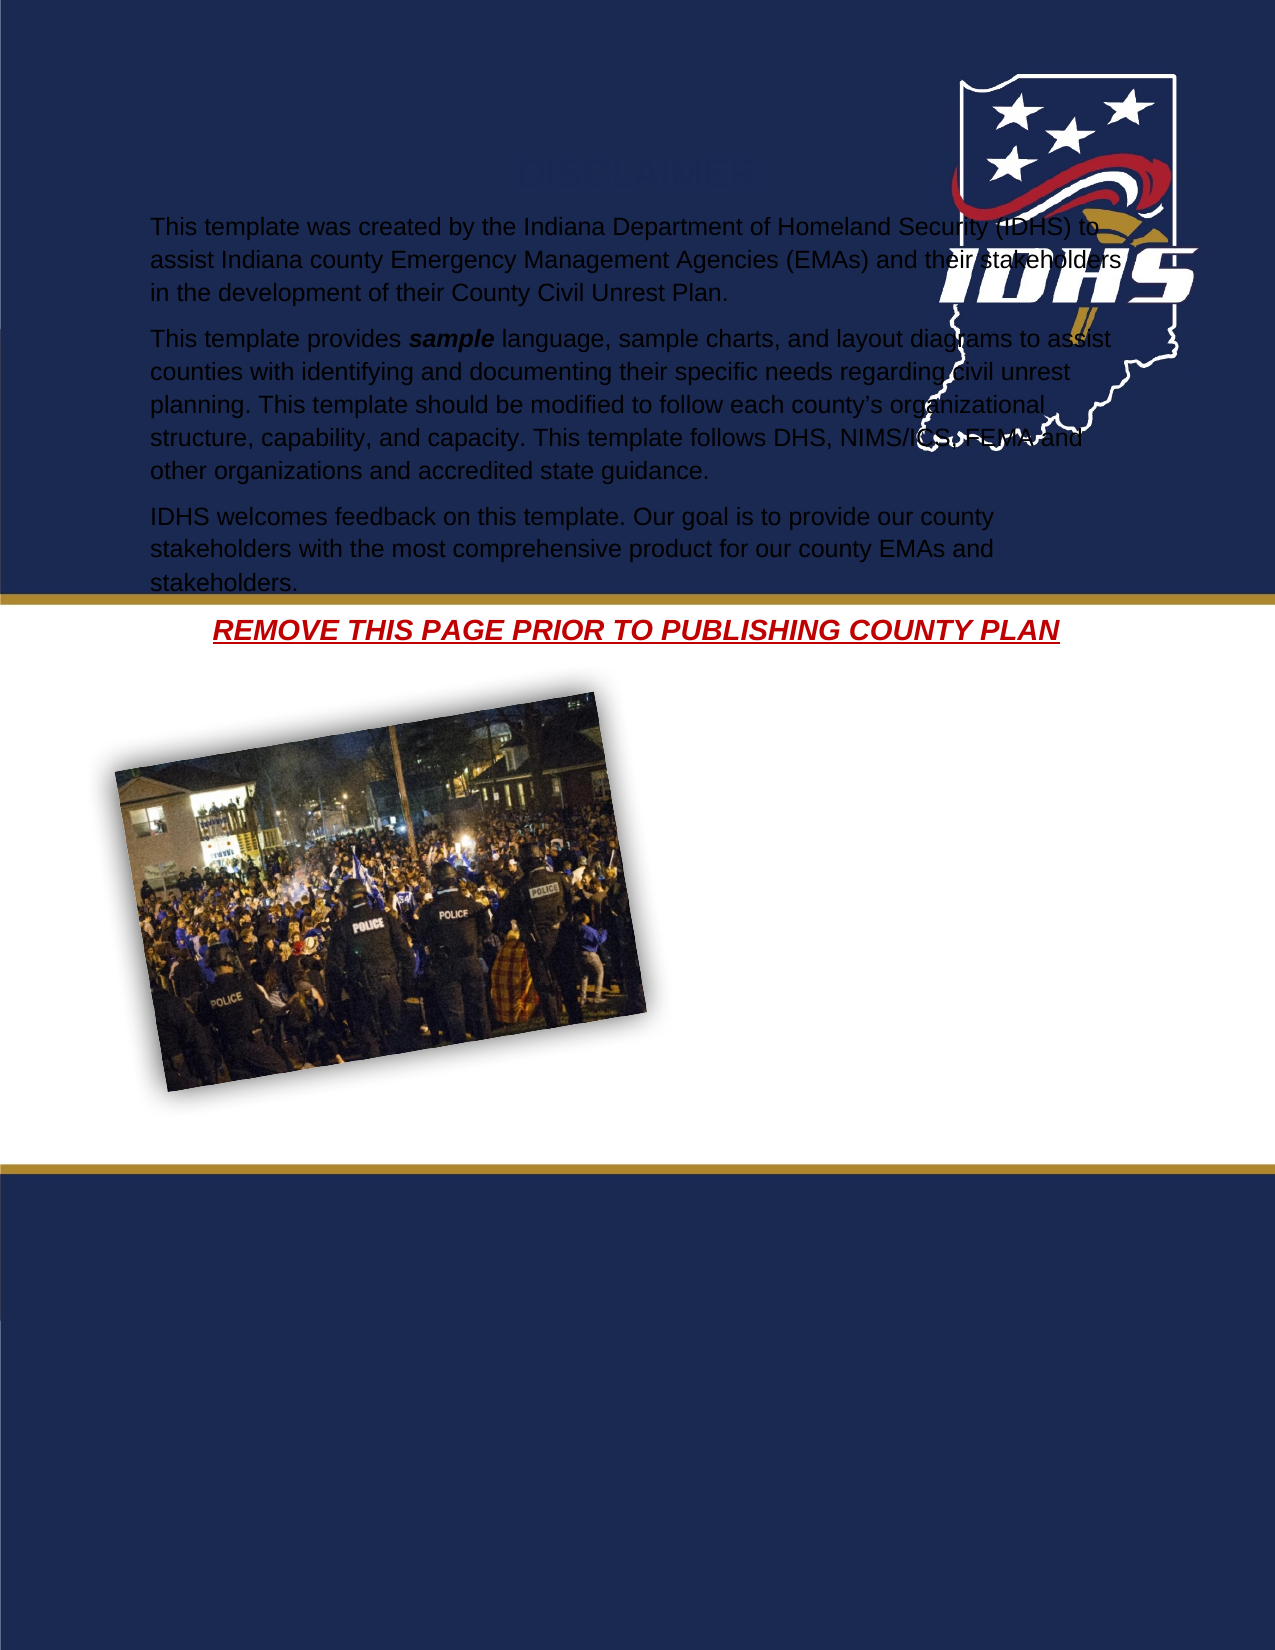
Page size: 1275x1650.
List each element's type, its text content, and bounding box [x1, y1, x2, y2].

text This template was created by the Indiana Department of Homeland Security (IDHS) to assist Indiana county Emergency Management Agencies (EMAs) and their stakeholders in the development of their County Civil Unrest Plan. [150, 212, 1125, 307]
text This template provides sample language, sample charts, and layout diagrams to assist counties with identifying and documenting their specific needs regarding civil unrest planning. This template should be modified to follow each county’s organizational structure, capability, and capacity. This template follows DHS, NIMS/ICS, FEMA and other organizations and accredited state guidance. [150, 324, 1125, 485]
subtitle DISCLAIMER [150, 150, 1125, 196]
text IDHS welcomes feedback on this template. Our goal is to provide our county stakeholders with the most comprehensive product for our county EMAs and stakeholders. [150, 501, 1125, 596]
text REMOVE THIS PAGE PRIOR TO PUBLISHING COUNTY PLAN [150, 613, 1125, 647]
picture [0, 0, 1275, 1650]
